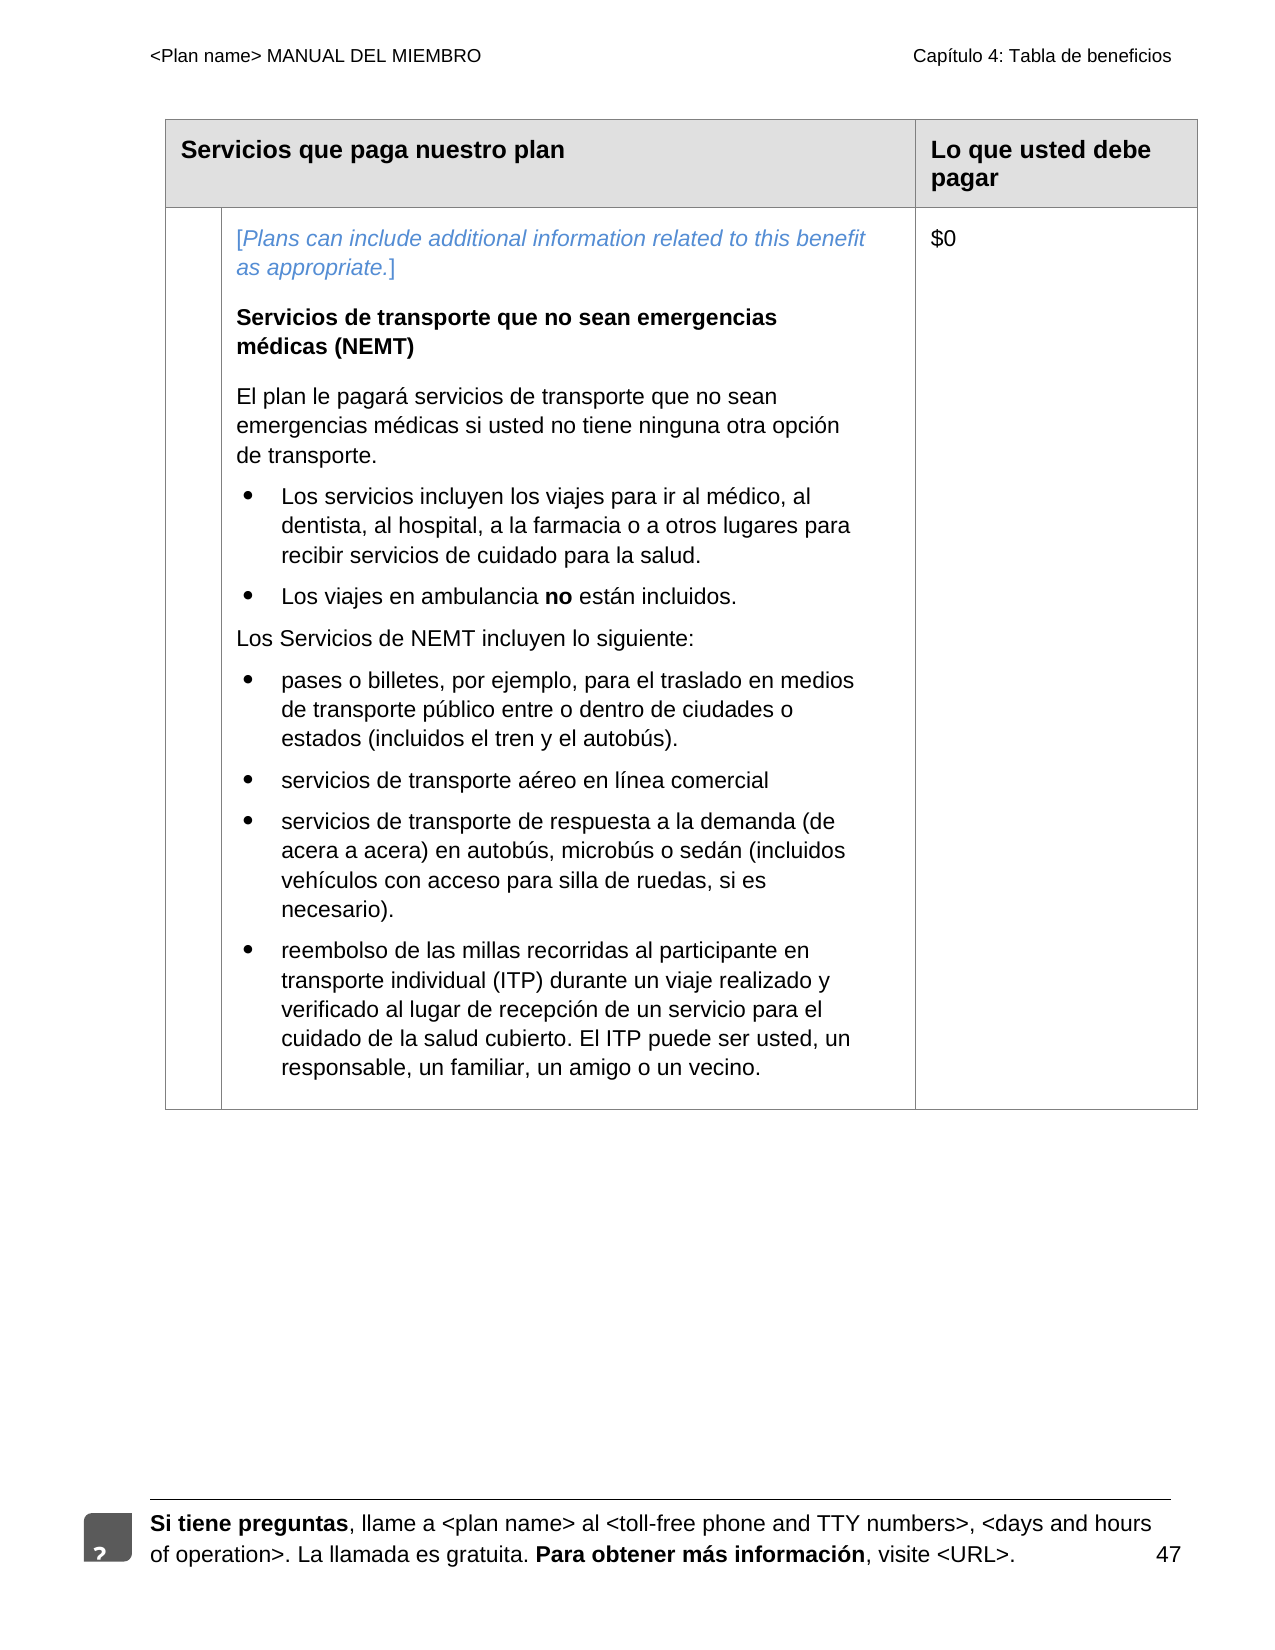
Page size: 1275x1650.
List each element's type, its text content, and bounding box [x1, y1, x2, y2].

table_header Servicios que paga nuestro plan [166, 120, 915, 207]
table_header Lo que usted debe pagar [916, 120, 1197, 207]
table_cell $0 [916, 208, 1197, 1109]
table_cell [Plans can include additional information related to this benefit as appropriate.] Servicios de transporte que no sean emergencias médicas (NEMT) El plan le pagará servicios de transporte que no sean emergencias médicas si usted no tiene ninguna otra opción de transporte. Los servicios incluyen los viajes para ir al médico, al dentista, al hospital, a la farmacia o a otros lugares para recibir servicios de cuidado para la salud. Los viajes en ambulancia no están incluidos. Los Servicios de NEMT incluyen lo siguiente: pases o billetes, por ejemplo, para el traslado en medios de transporte público entre o dentro de ciudades o estados (incluidos el tren y el autobús). servicios de transporte aéreo en línea comercial servicios de transporte de respuesta a la demanda (de acera a acera) en autobús, microbús o sedán (incluidos vehículos con acceso para silla de ruedas, si es necesario). reembolso de las millas recorridas al participante en transporte individual (ITP) durante un viaje realizado y verificado al lugar de recepción de un servicio para el cuidado de la salud cubierto. El ITP puede ser usted, un responsable, un familiar, un amigo o un vecino. [222, 208, 915, 1109]
table_cell [166, 208, 221, 1109]
